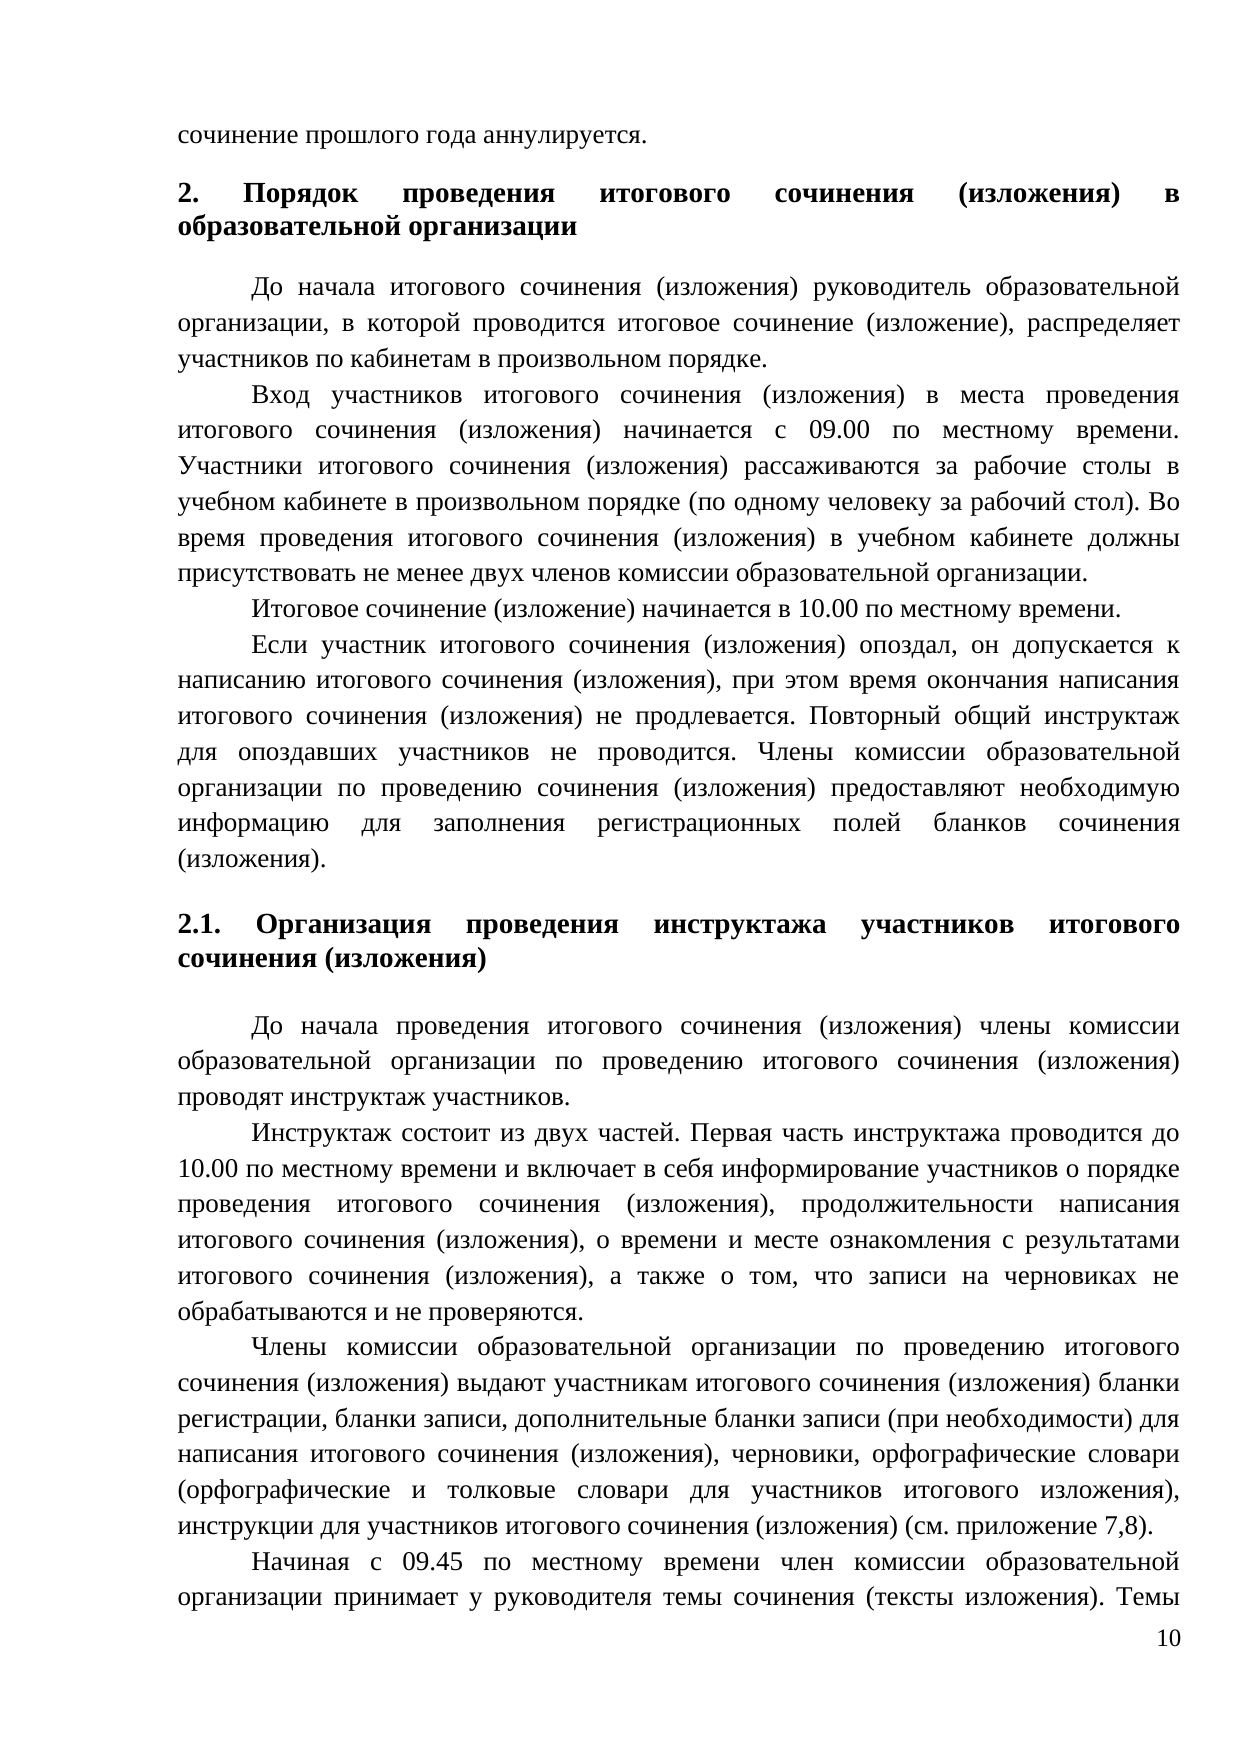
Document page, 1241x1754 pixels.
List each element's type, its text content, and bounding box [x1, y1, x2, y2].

text Итоговое сочинение (изложение) начинается в 10.00 по местному времени. [177, 592, 1181, 623]
text До начала итогового сочинения (изложения) руководитель образовательной организации, в которой проводится итоговое сочинение (изложение), распределяет участников по кабинетам в произвольном порядке. [177, 271, 1181, 373]
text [177, 118, 1181, 149]
list Инструктаж состоит из двух частей. Первая часть инструктажа проводится до 10.00 по местному времени и включает в себя информирование участников о порядке проведения итогового сочинения (изложения), продолжительности написания итогового сочинения (изложения), о времени и месте ознакомления с результатами итогового сочинения (изложения), а также о том, что записи на черновиках не обрабатываются и не проверяются. [177, 1116, 1181, 1326]
text Если участник итогового сочинения (изложения) опоздал, он допускается к написанию итогового сочинения (изложения), при этом время окончания написания итогового сочинения (изложения) не продлевается. Повторный общий инструктаж для опоздавших участников не проводится. Члены комиссии образовательной организации по проведению сочинения (изложения) предоставляют необходимую информацию для заполнения регистрационных полей бланков сочинения (изложения). [177, 628, 1181, 873]
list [177, 1545, 1181, 1612]
text Вход участников итогового сочинения (изложения) в места проведения итогового сочинения (изложения) начинается с 09.00 по местному времени. Участники итогового сочинения (изложения) рассаживаются за рабочие столы в учебном кабинете в произвольном порядке (по одному человеку за рабочий стол). Во время проведения итогового сочинения (изложения) в учебном кабинете должны присутствовать не менее двух членов комиссии образовательной организации. [177, 378, 1181, 587]
list Члены комиссии образовательной организации по проведению итогового сочинения (изложения) выдают участникам итогового сочинения (изложения) бланки регистрации, бланки записи, дополнительные бланки записи (при необходимости) для написания итогового сочинения (изложения), черновики, орфографические словари (орфографические и толковые словари для участников итогового изложения), инструкции для участников итогового сочинения (изложения) (см. приложение 7,8). [177, 1330, 1181, 1540]
subtitle 2.1. Организация проведения инструктажа участников итогового сочинения (изложения) [177, 878, 1181, 974]
subtitle 2. Порядок проведения итогового сочинения (изложения) в образовательной организации [177, 175, 1181, 242]
list До начала проведения итогового сочинения (изложения) члены комиссии образовательной организации по проведению итогового сочинения (изложения) проводят инструктаж участников. [177, 1009, 1181, 1111]
